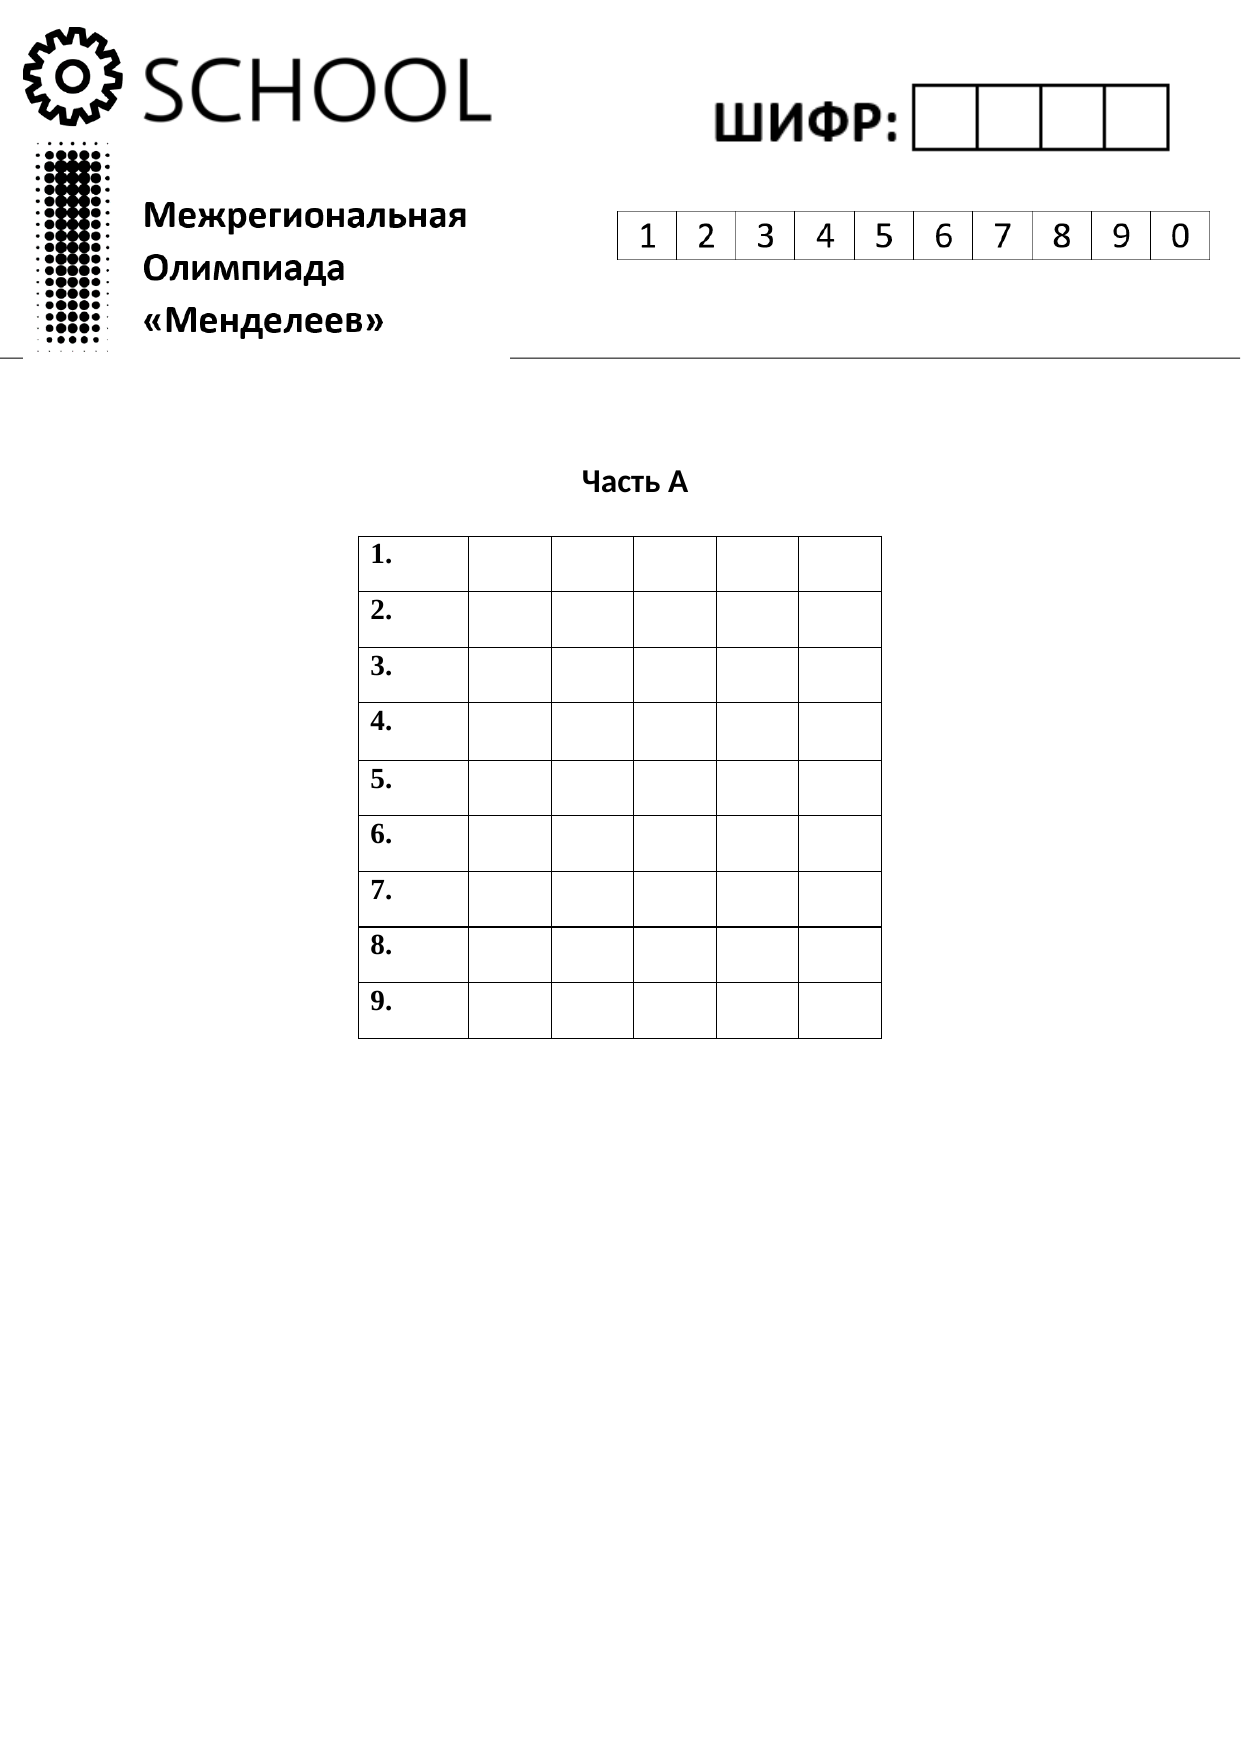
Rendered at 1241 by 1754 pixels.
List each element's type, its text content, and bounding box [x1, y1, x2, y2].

table_cell [717, 648, 798, 702]
table_header [717, 537, 798, 591]
text Часть А [118, 460, 1152, 501]
table_cell [634, 761, 716, 815]
table_header [469, 537, 551, 591]
table_cell [469, 983, 551, 1037]
table_cell [634, 592, 716, 647]
table_cell [634, 872, 716, 926]
table_cell [552, 928, 633, 982]
table_cell [469, 816, 551, 871]
table_cell [469, 648, 551, 702]
table_cell [717, 761, 798, 815]
table_cell 4. [359, 703, 468, 760]
table_cell 8. [359, 928, 468, 982]
table_cell [552, 761, 633, 815]
table_cell [634, 983, 716, 1037]
table_cell [799, 648, 881, 702]
table_cell [552, 703, 633, 760]
table_cell [799, 761, 881, 815]
table_cell [799, 928, 881, 982]
table_cell 7. [359, 872, 468, 926]
table_cell [634, 816, 716, 871]
picture [23, 27, 510, 368]
table_cell [469, 872, 551, 926]
table_cell 6. [359, 816, 468, 871]
table_cell [552, 592, 633, 647]
table_cell [717, 983, 798, 1037]
table_cell [717, 703, 798, 760]
table_header [552, 537, 633, 591]
table_header [799, 537, 881, 591]
table_cell [469, 592, 551, 647]
table_cell [799, 592, 881, 647]
table_cell 5. [359, 761, 468, 815]
table_cell [799, 872, 881, 926]
table_cell 9. [359, 983, 468, 1037]
table_cell [799, 703, 881, 760]
table_cell 2. [359, 592, 468, 647]
table_cell [717, 816, 798, 871]
picture [611, 206, 1211, 260]
picture [693, 61, 1181, 169]
table_cell [717, 592, 798, 647]
table_cell [717, 872, 798, 926]
table_cell [634, 703, 716, 760]
table_header [634, 537, 716, 591]
table_header 1. [359, 537, 468, 591]
table_cell [799, 816, 881, 871]
table_cell [469, 703, 551, 760]
table_cell [552, 983, 633, 1037]
table_cell [799, 983, 881, 1037]
table_cell [552, 816, 633, 871]
table_cell [469, 761, 551, 815]
table_cell [717, 928, 798, 982]
table_cell [552, 872, 633, 926]
table_cell [634, 648, 716, 702]
table_cell [469, 928, 551, 982]
table_cell [552, 648, 633, 702]
table_cell 3. [359, 648, 468, 702]
table_cell [634, 928, 716, 982]
